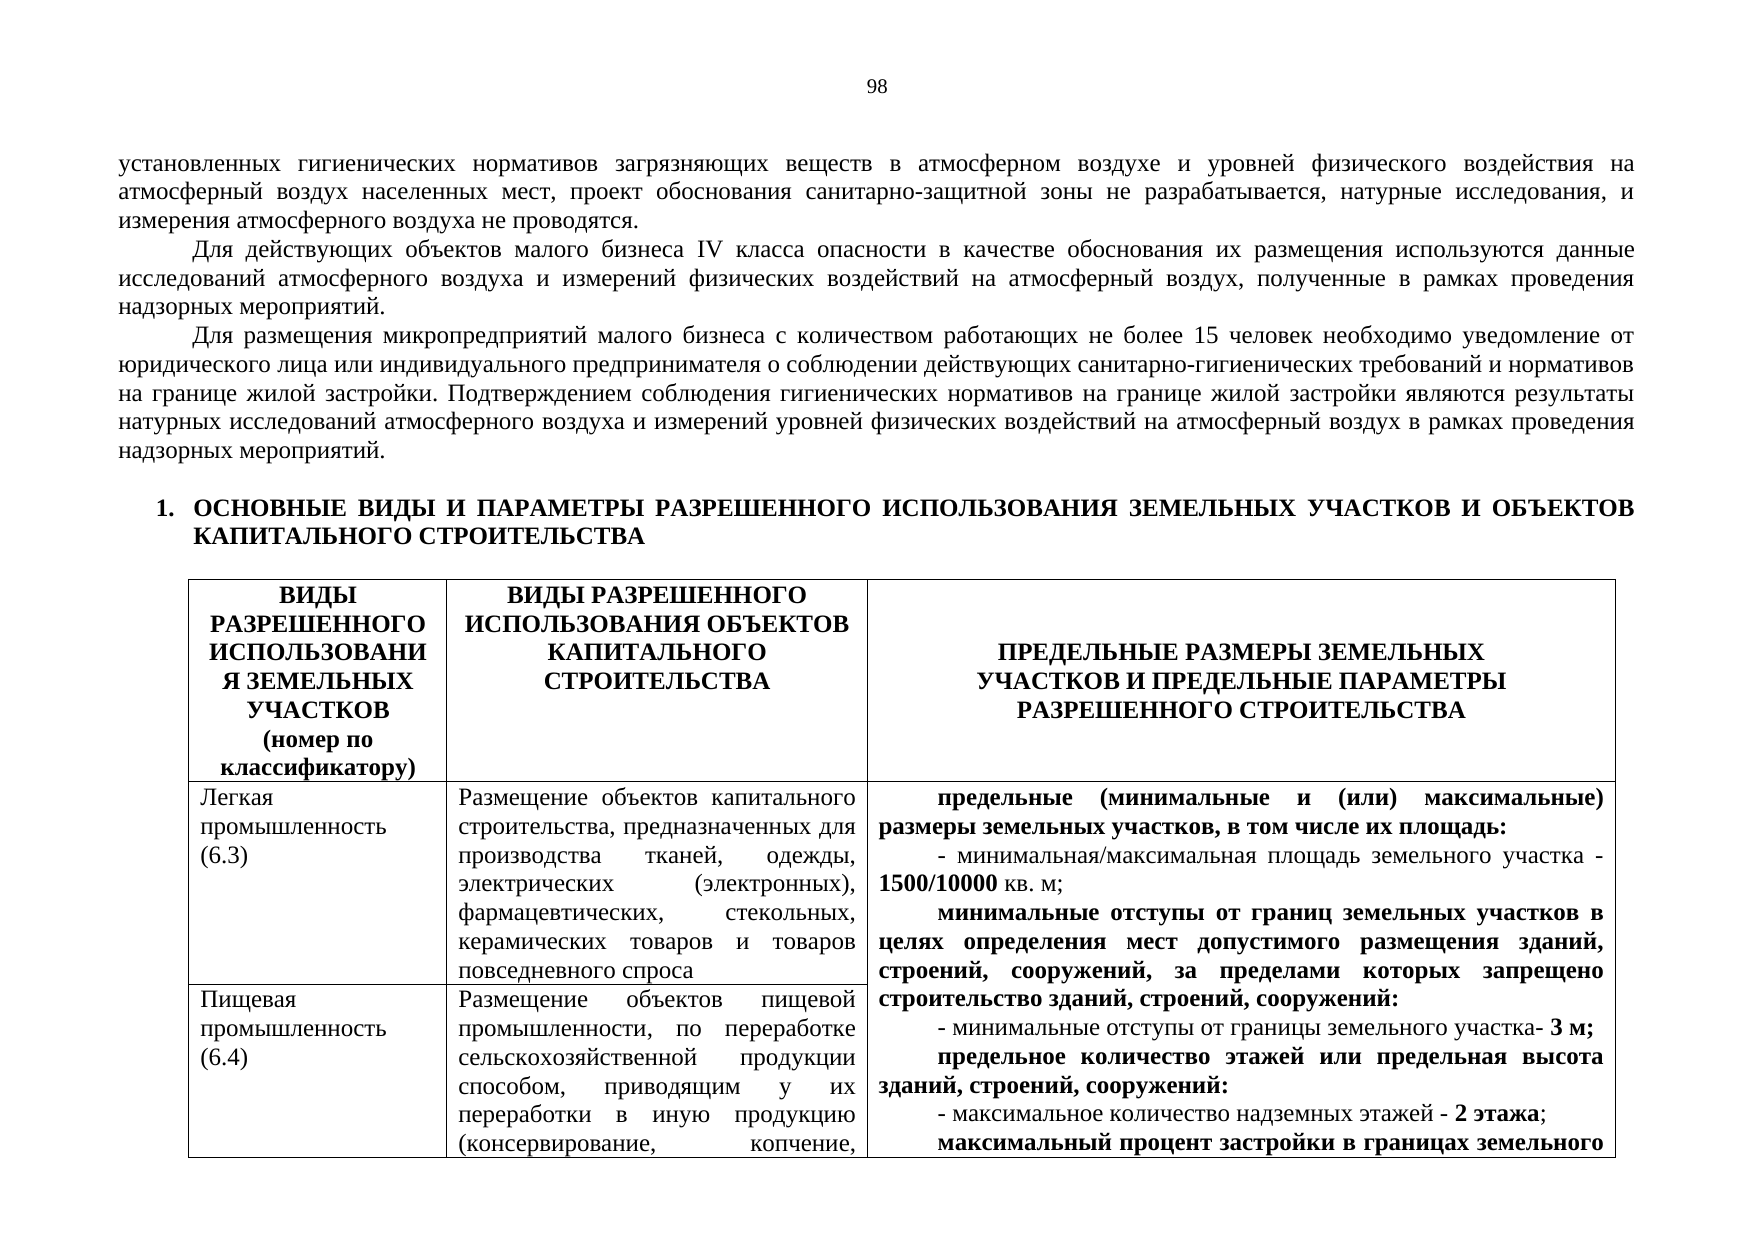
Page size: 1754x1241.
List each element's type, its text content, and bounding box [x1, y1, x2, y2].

list ОСНОВНЫЕ ВИДЫ И ПАРАМЕТРЫ РАЗРЕШЕННОГО ИСПОЛЬЗОВАНИЯ ЗЕМЕЛЬНЫХ УЧАСТКОВ И ОБЪЕКТОВ КАПИТАЛЬНОГО СТРОИТЕЛЬСТВА [156, 493, 1636, 550]
table_header ВИДЫ РАЗРЕШЕННОГО ИСПОЛЬЗОВАНИЯ ОБЪЕКТОВ КАПИТАЛЬНОГО СТРОИТЕЛЬСТВА [447, 580, 867, 781]
table_cell Легкая промышленность (6.3) [189, 782, 446, 983]
table_header ПРЕДЕЛЬНЫЕ РАЗМЕРЫ ЗЕМЕЛЬНЫХ УЧАСТКОВ И ПРЕДЕЛЬНЫЕ ПАРАМЕТРЫ РАЗРЕШЕННОГО СТРОИТЕЛЬСТВА [868, 580, 1615, 781]
table_cell Пищевая промышленность (6.4) [189, 985, 446, 1157]
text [118, 148, 1636, 234]
text Для действующих объектов малого бизнеса IV класса опасности в качестве обоснования их размещения используются данные исследований атмосферного воздуха и измерений физических воздействий на атмосферный воздух, полученные в рамках проведения надзорных мероприятий. [118, 234, 1636, 320]
table_cell предельные (минимальные и (или) максимальные) размеры земельных участков, в том числе их площадь: - минимальная/максимальная площадь земельного участка - 1500/10000 кв. м; минимальные отступы от границ земельных участков в целях определения мест допустимого размещения зданий, строений, сооружений, за пределами которых запрещено строительство зданий, строений, сооружений: - минимальные отступы от границы земельного участка- 3 м; предельное количество этажей или предельная высота зданий, строений, сооружений: - максимальное количество надземных этажей - 2 этажа; максимальный процент застройки в границах земельного участка, определяемый как отношение суммарной площади земельного участка, которая может быть застроена, ко всей площади земельного участка: - максимальный процент застройки в границах земельного участка - 50% - минимальный процент озеленения в границах земельного участка - 20 % Ограничения использования земельных участков и объектов капитального строительства установлены в статье 35; [868, 782, 1615, 1157]
text Для размещения микропредприятий малого бизнеса с количеством работающих не более 15 человек необходимо уведомление от юридического лица или индивидуального предпринимателя о соблюдении действующих санитарно-гигиенических требований и нормативов на границе жилой застройки. Подтверждением соблюдения гигиенических нормативов на границе жилой застройки являются результаты натурных исследований атмосферного воздуха и измерений уровней физических воздействий на атмосферный воздух в рамках проведения надзорных мероприятий. [118, 320, 1636, 464]
table_header ВИДЫ РАЗРЕШЕННОГО ИСПОЛЬЗОВАНИЯ ЗЕМЕЛЬНЫХ УЧАСТКОВ (номер по классификатору) [189, 580, 446, 781]
table_cell Размещение объектов капитального строительства, предназначенных для производства тканей, одежды, электрических (электронных), фармацевтических, стекольных, керамических товаров и товаров повседневного спроса [447, 782, 867, 983]
